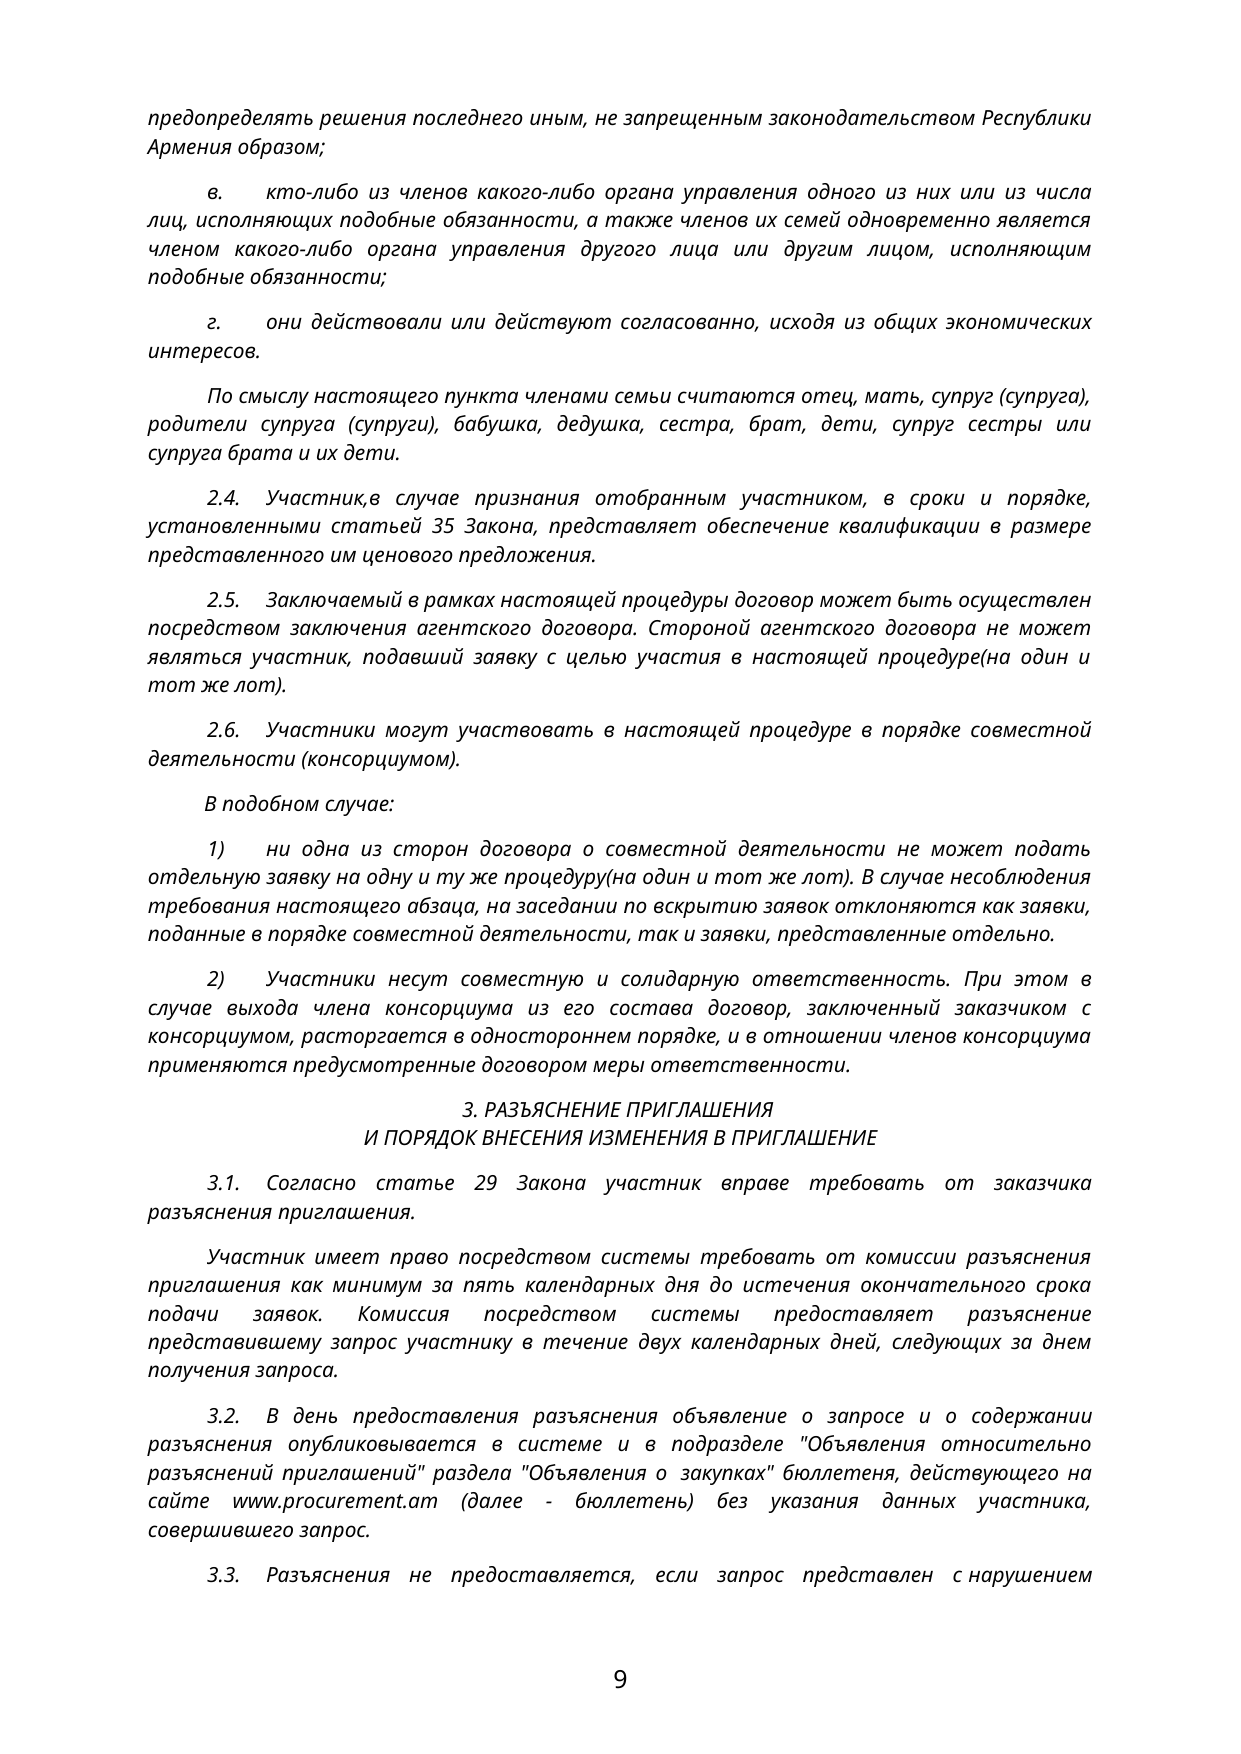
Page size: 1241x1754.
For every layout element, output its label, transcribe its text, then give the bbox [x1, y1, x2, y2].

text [148, 1560, 1092, 1588]
text 2.5. Заключаемый в рамках настоящей процедуры договор может быть осуществлен посредством заключения агентского договора. Стороной агентского договора не может являться участник, подавший заявку с целью участия в настоящей процедуре(на один и тот же лот). [148, 585, 1092, 699]
text 1) ни одна из сторон договора о совместной деятельности не может подать отдельную заявку на одну и ту же процедуру(на один и тот же лот). В случае несоблюдения требования настоящего абзаца, на заседании по вскрытию заявок отклоняются как заявки, поданные в порядке совместной деятельности, так и заявки, представленные отдельно. [148, 834, 1092, 948]
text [148, 103, 1092, 160]
text в. кто-либо из членов какого-либо органа управления одного из них или из числа лиц, исполняющих подобные обязанности, а также членов их семей одновременно является членом какого-либо органа управления другого лица или другим лицом, исполняющим подобные обязанности; [148, 177, 1092, 291]
text 3.2. В день предоставления разъяснения объявление о запросе и о содержании разъяснения опубликовывается в системе и в подразделе "Объявления относительно разъяснений приглашений" раздела "Объявления о закупках" бюллетеня, действующего на сайте www.procurement.am (далее - бюллетень) без указания данных участника, совершившего запрос. [148, 1401, 1092, 1543]
text В подобном случае: [148, 789, 1092, 817]
text По смыслу настоящего пункта членами семьи считаются отец, мать, супруг (супруга), родители супруга (супруги), бабушка, дедушка, сестра, брат, дети, супруг сестры или супруга брата и их дети. [148, 381, 1092, 466]
text 2.4. Участник,в случае признания отобранным участником, в сроки и порядке, установленными статьей 35 Закона, представляет обеспечение квалификации в размере представленного им ценового предложения. [148, 483, 1092, 568]
text 3.1. Согласно статье 29 Закона участник вправе требовать от заказчика разъяснения приглашения. [148, 1168, 1092, 1225]
text 2.6. Участники могут участвовать в настоящей процедуре в порядке совместной деятельности (консорциумом). [148, 715, 1092, 772]
text 3. РАЗЪЯСНЕНИЕ ПРИГЛАШЕНИЯ И ПОРЯДОК ВНЕСЕНИЯ ИЗМЕНЕНИЯ В ПРИГЛАШЕНИЕ [148, 1095, 1092, 1152]
text 2) Участники несут совместную и солидарную ответственность. При этом в случае выхода члена консорциума из его состава договор, заключенный заказчиком с консорциумом, расторгается в одностороннем порядке, и в отношении членов консорциума применяются предусмотренные договором меры ответственности. [148, 964, 1092, 1078]
text г. они действовали или действуют согласованно, исходя из общих экономических интересов. [148, 307, 1092, 364]
text Участник имеет право посредством системы требовать от комиссии разъяснения приглашения как минимум за пять календарных дня до истечения окончательного срока подачи заявок. Комиссия посредством системы предоставляет разъяснение представившему запрос участнику в течение двух календарных дней, следующих за днем получения запроса. [148, 1242, 1092, 1384]
